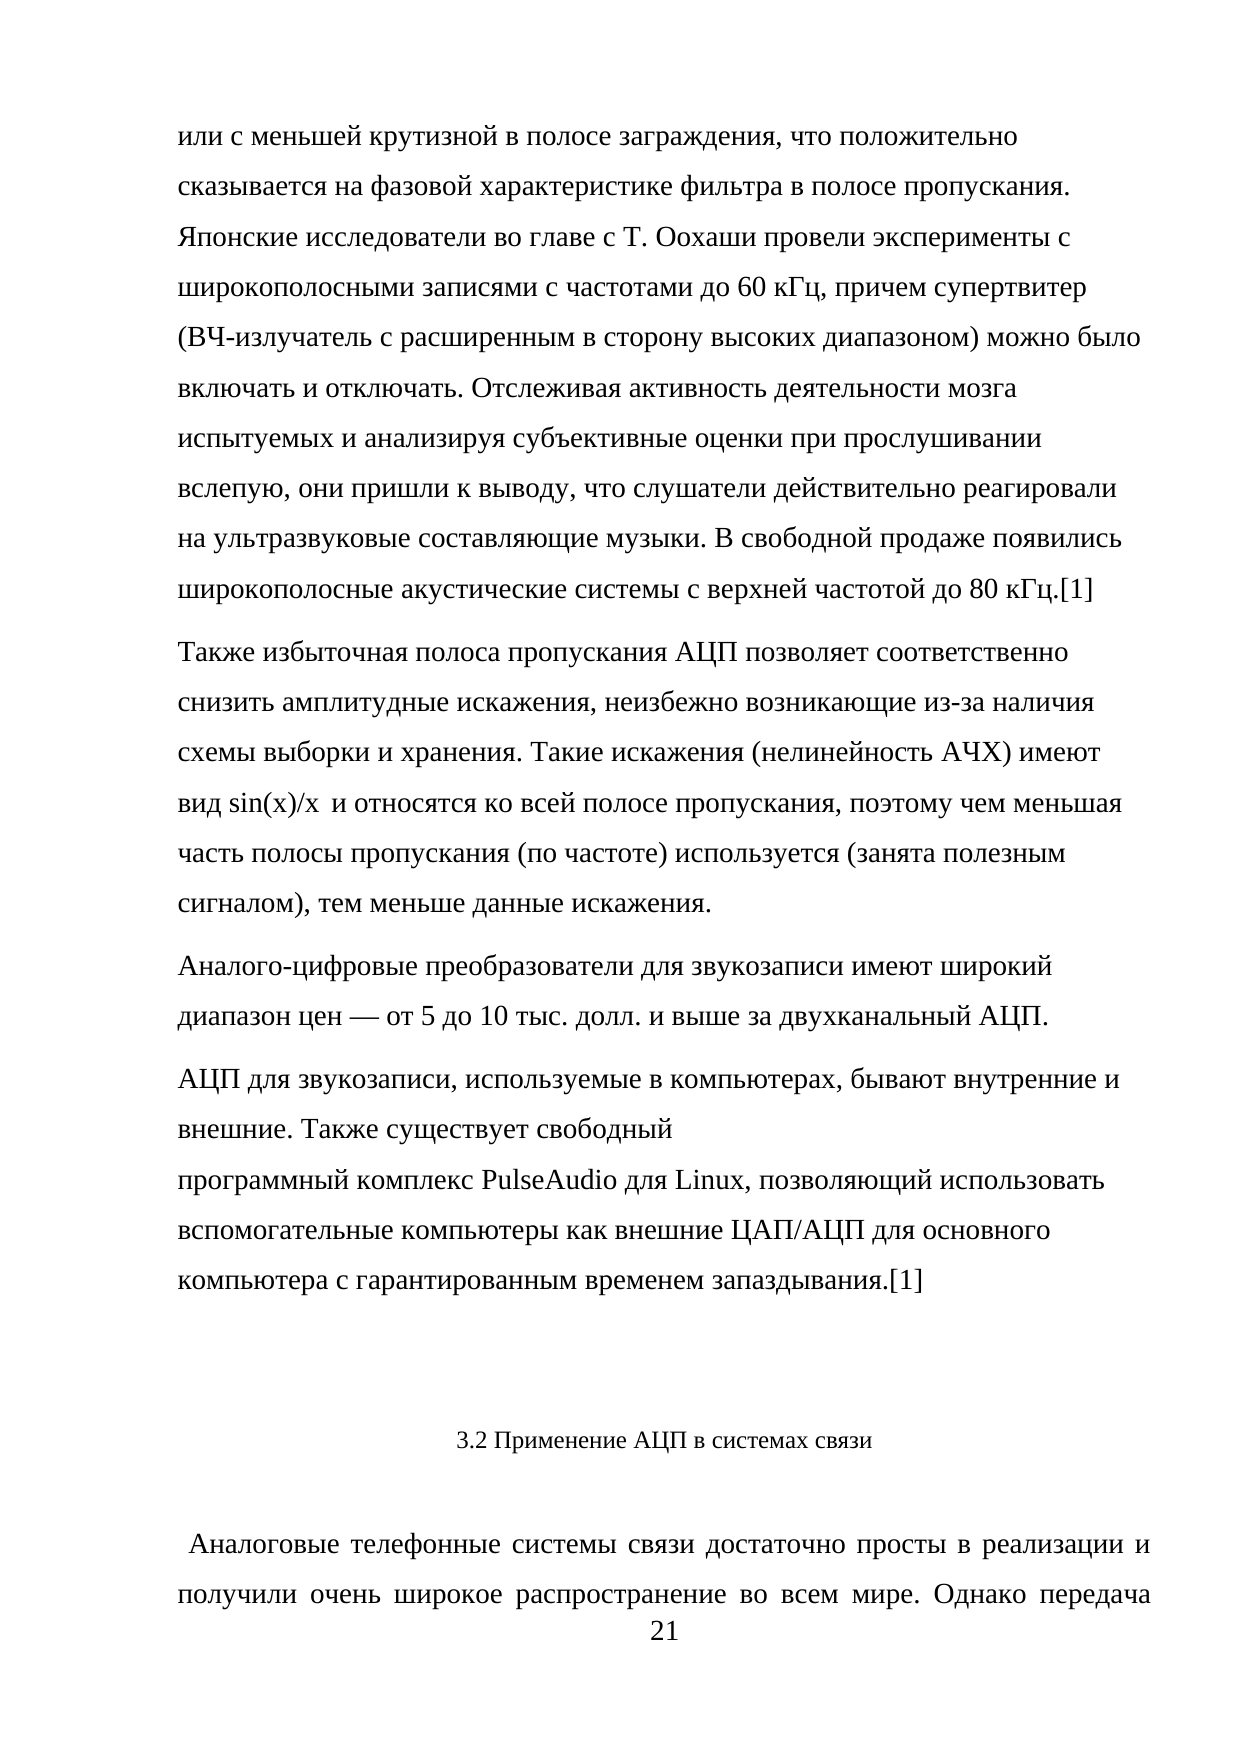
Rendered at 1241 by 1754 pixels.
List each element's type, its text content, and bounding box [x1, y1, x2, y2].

text Аналого-цифровые преобразователи для звукозаписи имеют широкий диапазон цен — от 5 до 10 тыс. долл. и выше за двухканальный АЦП. [177, 948, 1152, 1032]
text Также избыточная полоса пропускания АЦП позволяет соответственно снизить амплитудные искажения, неизбежно возникающие из-за наличия схемы выборки и хранения. Такие искажения (нелинейность АЧХ) имеют вид sin(x)/x и относятся ко всей полосе пропускания, поэтому чем меньшая часть полосы пропускания (по частоте) используется (занята полезным сигналом), тем меньше данные искажения. [177, 634, 1152, 919]
subtitle 3.2 Применение АЦП в системах связи [177, 1425, 1152, 1454]
text АЦП для звукозаписи, используемые в компьютерах, бывают внутренние и внешние. Также существует свободный программный комплекс PulseAudio для Linux, позволяющий использовать вспомогательные компьютеры как внешние ЦАП/АЦП для основного компьютера с гарантированным временем запаздывания.[1] [177, 1061, 1152, 1296]
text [177, 1526, 1152, 1610]
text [177, 118, 1152, 604]
